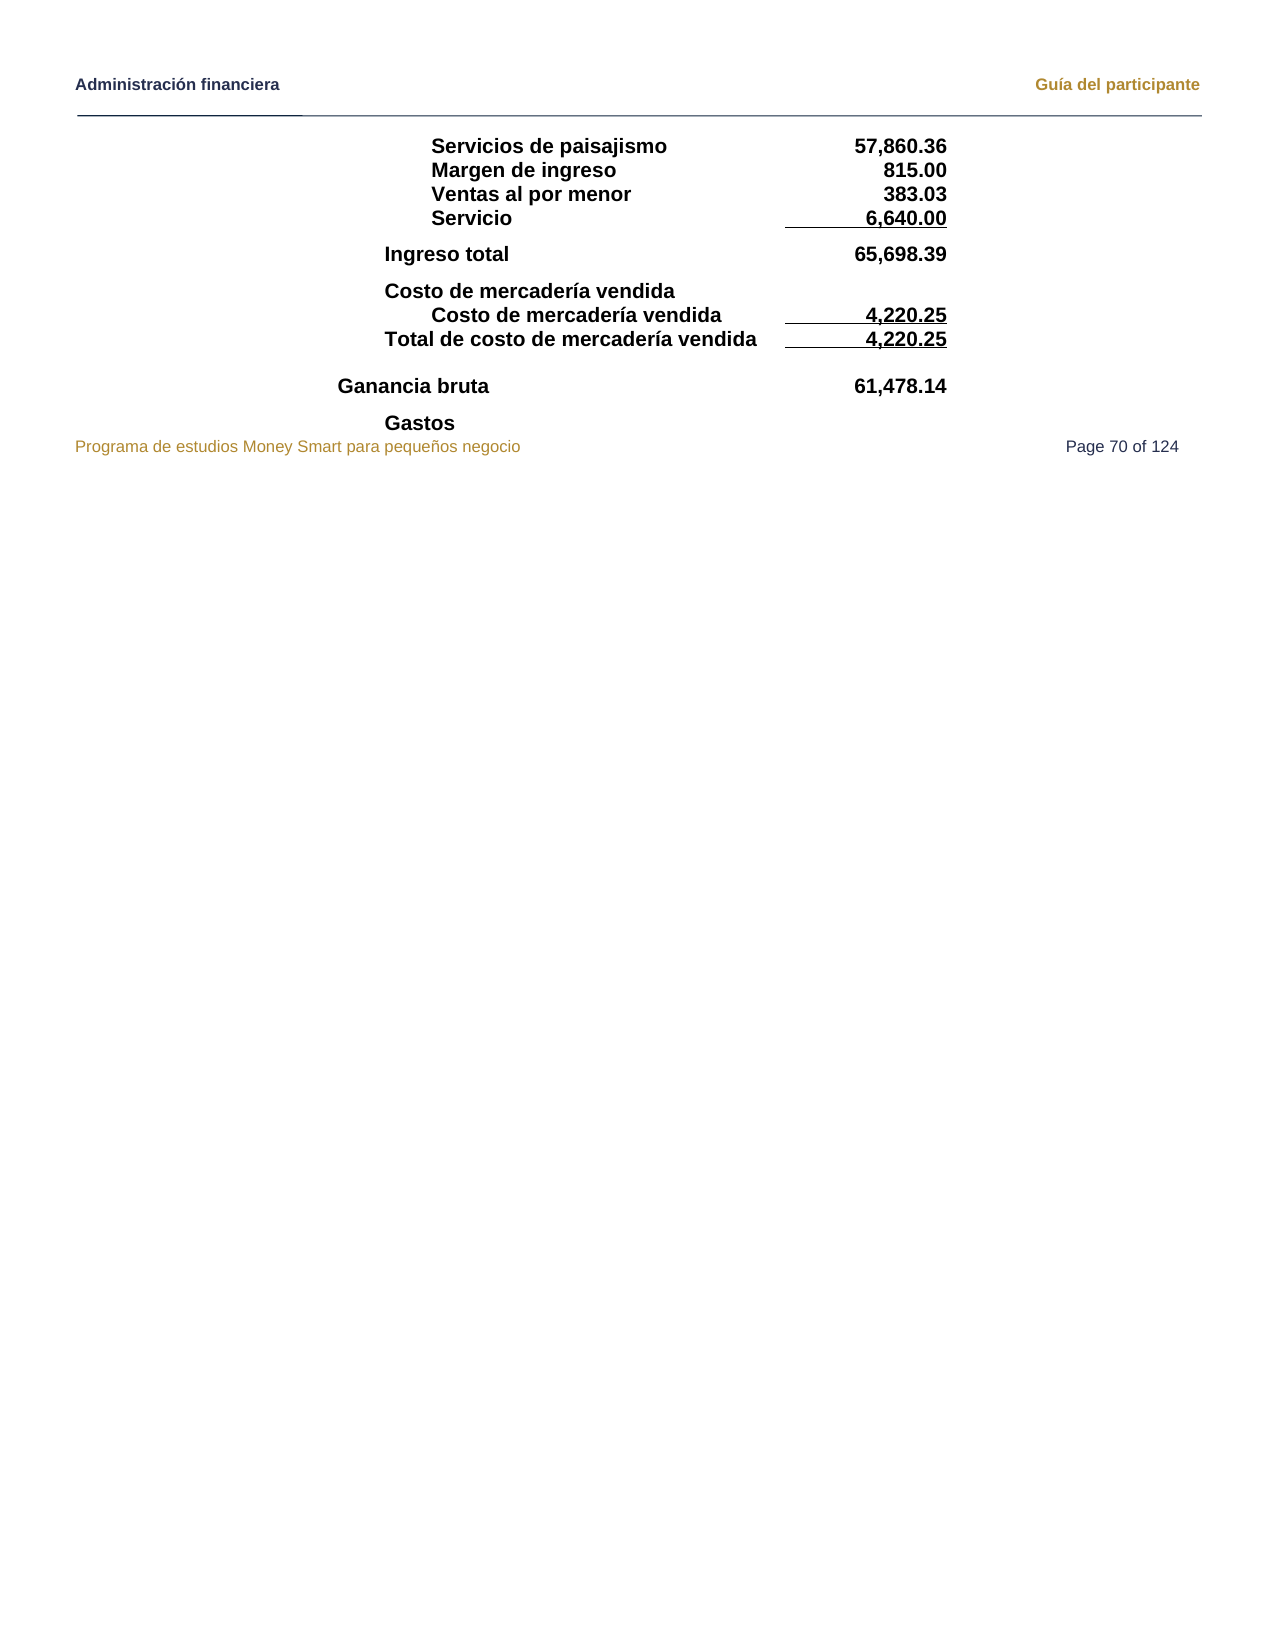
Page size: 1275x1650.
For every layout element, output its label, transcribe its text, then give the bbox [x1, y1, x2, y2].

text Servicios de paisajismo 57,860.36 [431, 134, 1209, 158]
text Ganancia bruta 61,478.14 [337, 374, 1209, 398]
text Total de costo de mercadería vendida 4,220.25 [384, 326, 1209, 350]
text Servicio 6,640.00 [431, 206, 1209, 229]
text Ventas al por menor 383.03 [431, 182, 1209, 206]
text Ingreso total 65,698.39 [384, 242, 1209, 266]
text Margen de ingreso 815.00 [431, 158, 1209, 182]
text Costo de mercadería vendida 4,220.25 [431, 302, 1209, 326]
text Costo de mercadería vendida [384, 278, 1209, 302]
text Gastos [384, 411, 1209, 435]
picture [75, 0, 1202, 237]
